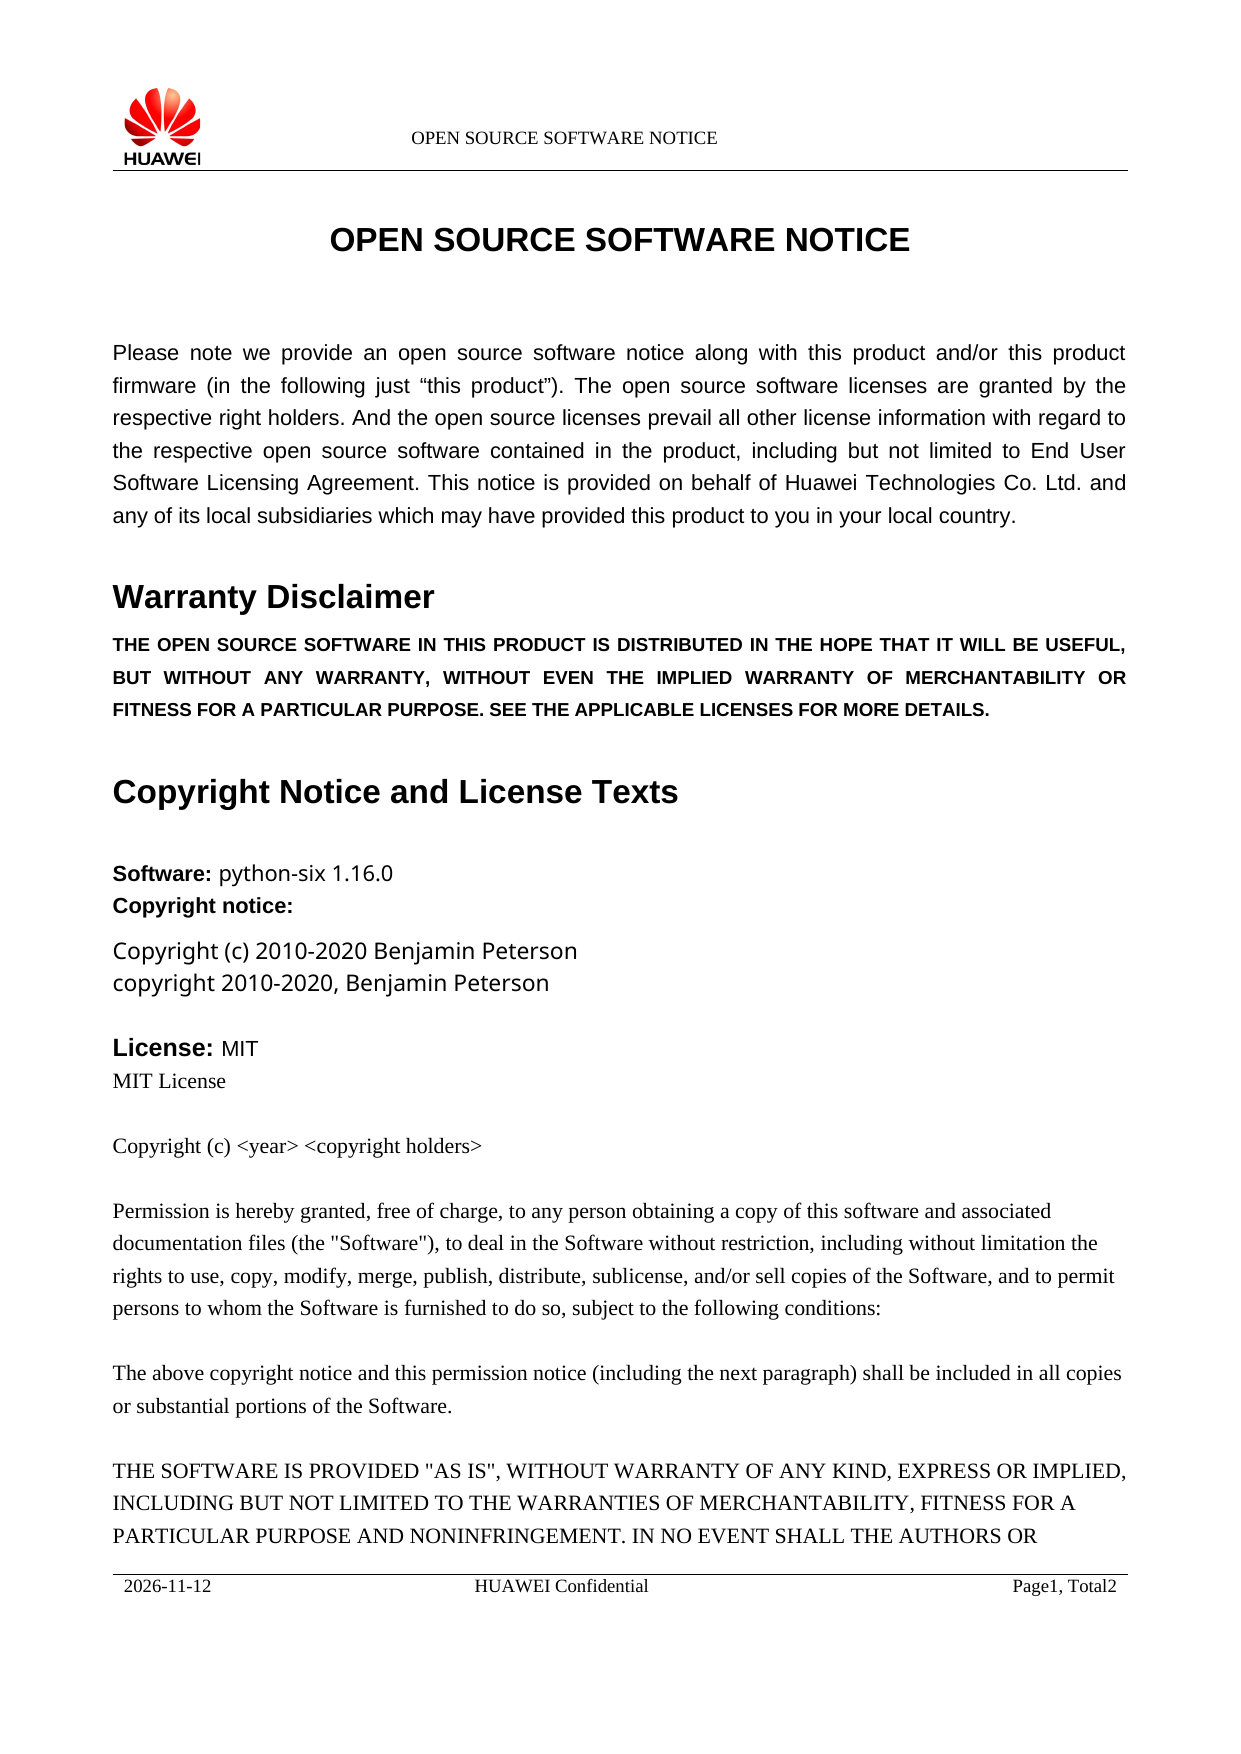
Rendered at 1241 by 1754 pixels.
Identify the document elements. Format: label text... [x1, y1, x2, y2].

text The open source software in this product is distributed in the hope that it will be useful, but WITHOUT ANY WARRANTY, without even the implied warranty of MERCHANTABILITY or FITNESS FOR A PARTICULAR PURPOSE. See the applicable licenses for more details. [112, 629, 1128, 726]
title Software: python-six 1.16.0 [112, 856, 1128, 889]
text Copyright Notice and License Texts [112, 759, 1128, 824]
text Warranty Disclaimer [112, 564, 1128, 629]
text Copyright notice: [112, 889, 1128, 921]
text OPEN SOURCE SOFTWARE NOTICE [112, 206, 1128, 271]
text License: MIT [112, 1031, 1128, 1064]
text Please note we provide an open source software notice along with this product and/or this product firmware (in the following just “this product”). The open source software licenses are granted by the respective right holders. And the open source licenses prevail all other license information with regard to the respective open source software contained in the product, including but not limited to End User Software Licensing Agreement. This notice is provided on behalf of Huawei Technologies Co. Ltd. and any of its local subsidiaries which may have provided this product to you in your local country. [112, 336, 1128, 531]
text Copyright (c) 2010-2020 Benjamin Peterson copyright 2010-2020, Benjamin Peterson [112, 934, 1128, 1031]
picture [124, 88, 201, 165]
